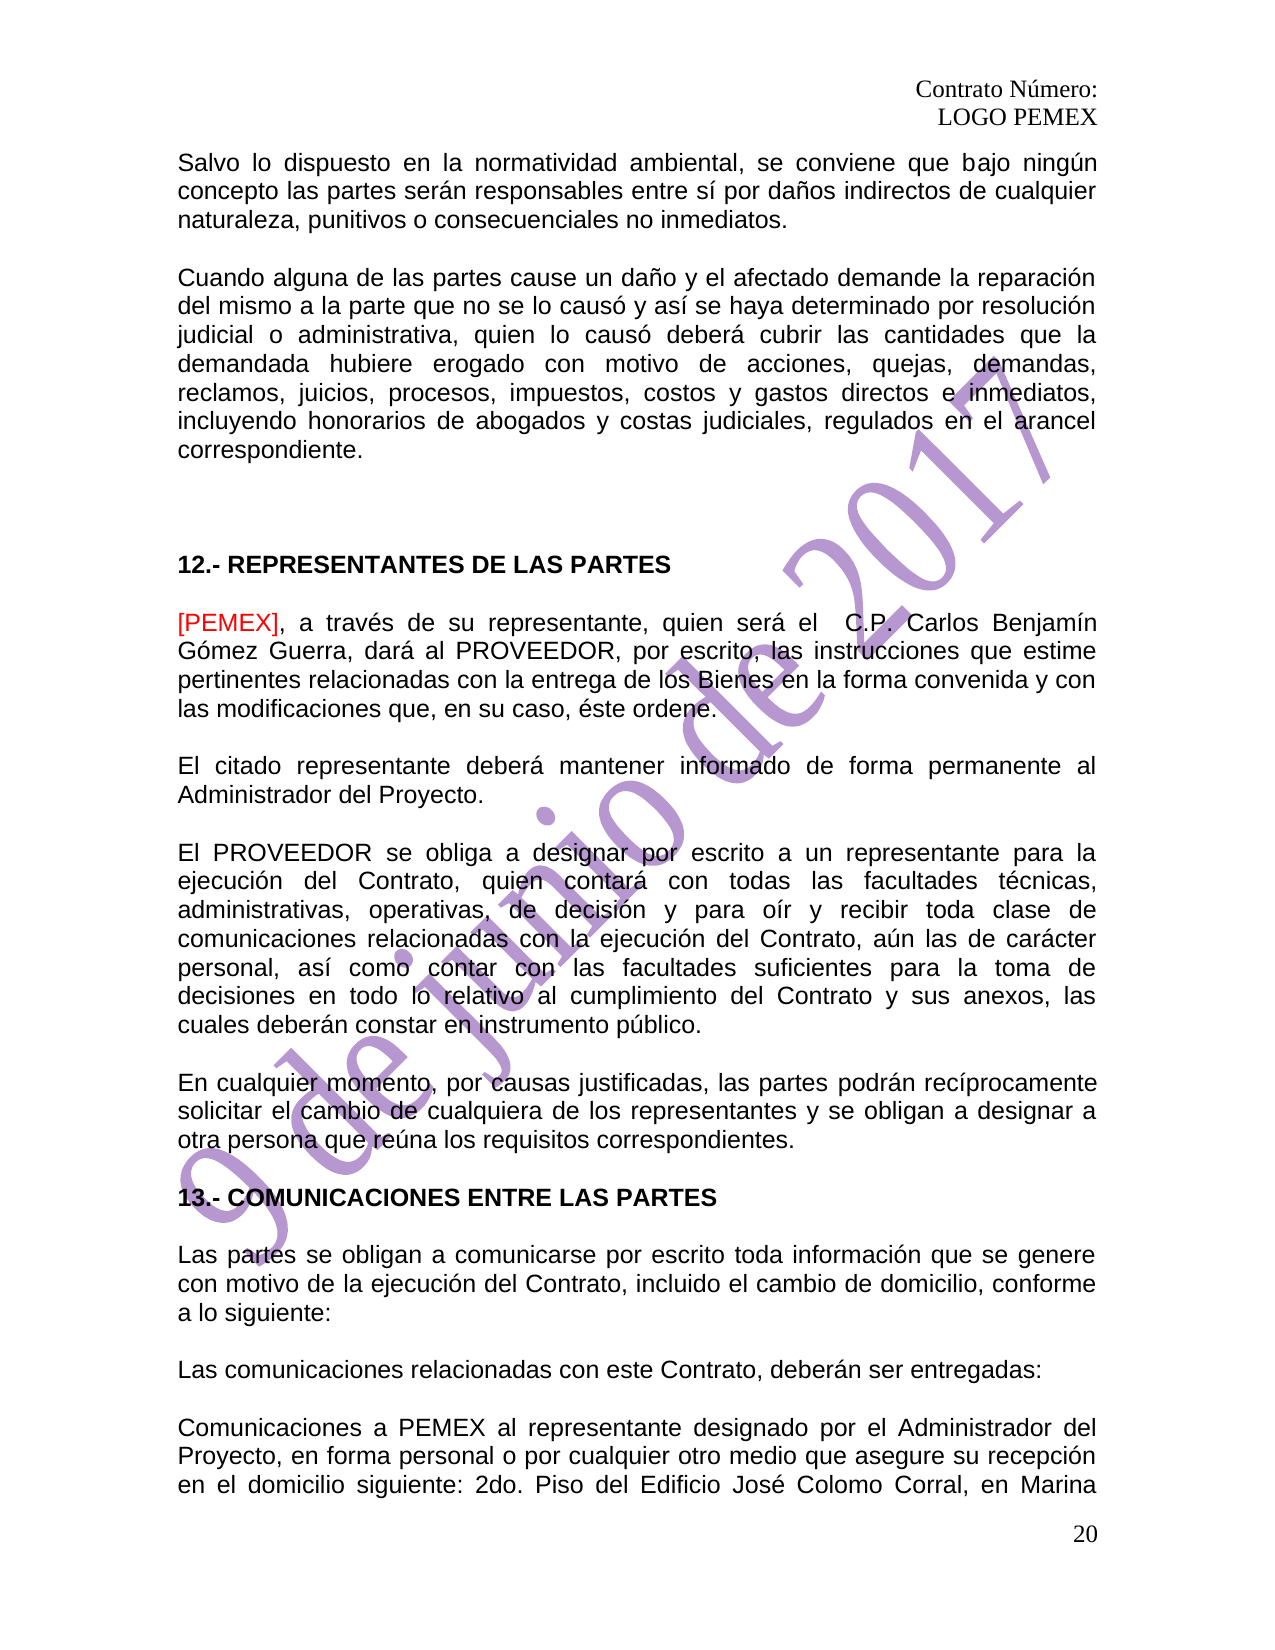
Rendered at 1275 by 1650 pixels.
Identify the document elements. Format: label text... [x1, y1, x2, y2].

text 12.- REPRESENTANTES DE LAS PARTES [177, 550, 1098, 579]
text Las partes se obligan a comunicarse por escrito toda información que se genere con motivo de la ejecución del Contrato, incluido el cambio de domicilio, conforme a lo siguiente: [177, 1240, 1098, 1326]
text En cualquier momento, por causas justificadas, las partes podrán recíprocamente solicitar el cambio de cualquiera de los representantes y se obligan a designar a otra persona que reúna los requisitos correspondientes. [177, 1068, 1098, 1154]
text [177, 1413, 1098, 1499]
text 13.- COMUNICACIONES ENTRE LAS PARTES [177, 1183, 1098, 1211]
text Cuando alguna de las partes cause un daño y el afectado demande la reparación del mismo a la parte que no se lo causó y así se haya determinado por resolución judicial o administrativa, quien lo causó deberá cubrir las cantidades que la demandada hubiere erogado con motivo de acciones, quejas, demandas, reclamos, juicios, procesos, impuestos, costos y gastos directos e inmediatos, incluyendo honorarios de abogados y costas judiciales, regulados en el arancel correspondiente. [177, 263, 1098, 464]
text [PEMEX], a través de su representante, quien será el C.P. Carlos Benjamín Gómez Guerra, dará al PROVEEDOR, por escrito, las instrucciones que estime pertinentes relacionadas con la entrega de los Bienes en la forma convenida y con las modificaciones que, en su caso, éste ordene. [177, 608, 1098, 723]
text El PROVEEDOR se obliga a designar por escrito a un representante para la ejecución del Contrato, quien contará con todas las facultades técnicas, administrativas, operativas, de decisión y para oír y recibir toda clase de comunicaciones relacionadas con la ejecución del Contrato, aún las de carácter personal, así como contar con las facultades suficientes para la toma de decisiones en todo lo relativo al cumplimiento del Contrato y sus anexos, las cuales deberán constar en instrumento público. [177, 838, 1098, 1039]
text Las comunicaciones relacionadas con este Contrato, deberán ser entregadas: [177, 1355, 1098, 1384]
text Salvo lo dispuesto en la normatividad ambiental, se conviene que bajo ningún concepto las partes serán responsables entre sí por daños indirectos de cualquier naturaleza, punitivos o consecuenciales no inmediatos. [177, 148, 1098, 234]
text El citado representante deberá mantener informado de forma permanente al Administrador del Proyecto. [177, 751, 1098, 809]
